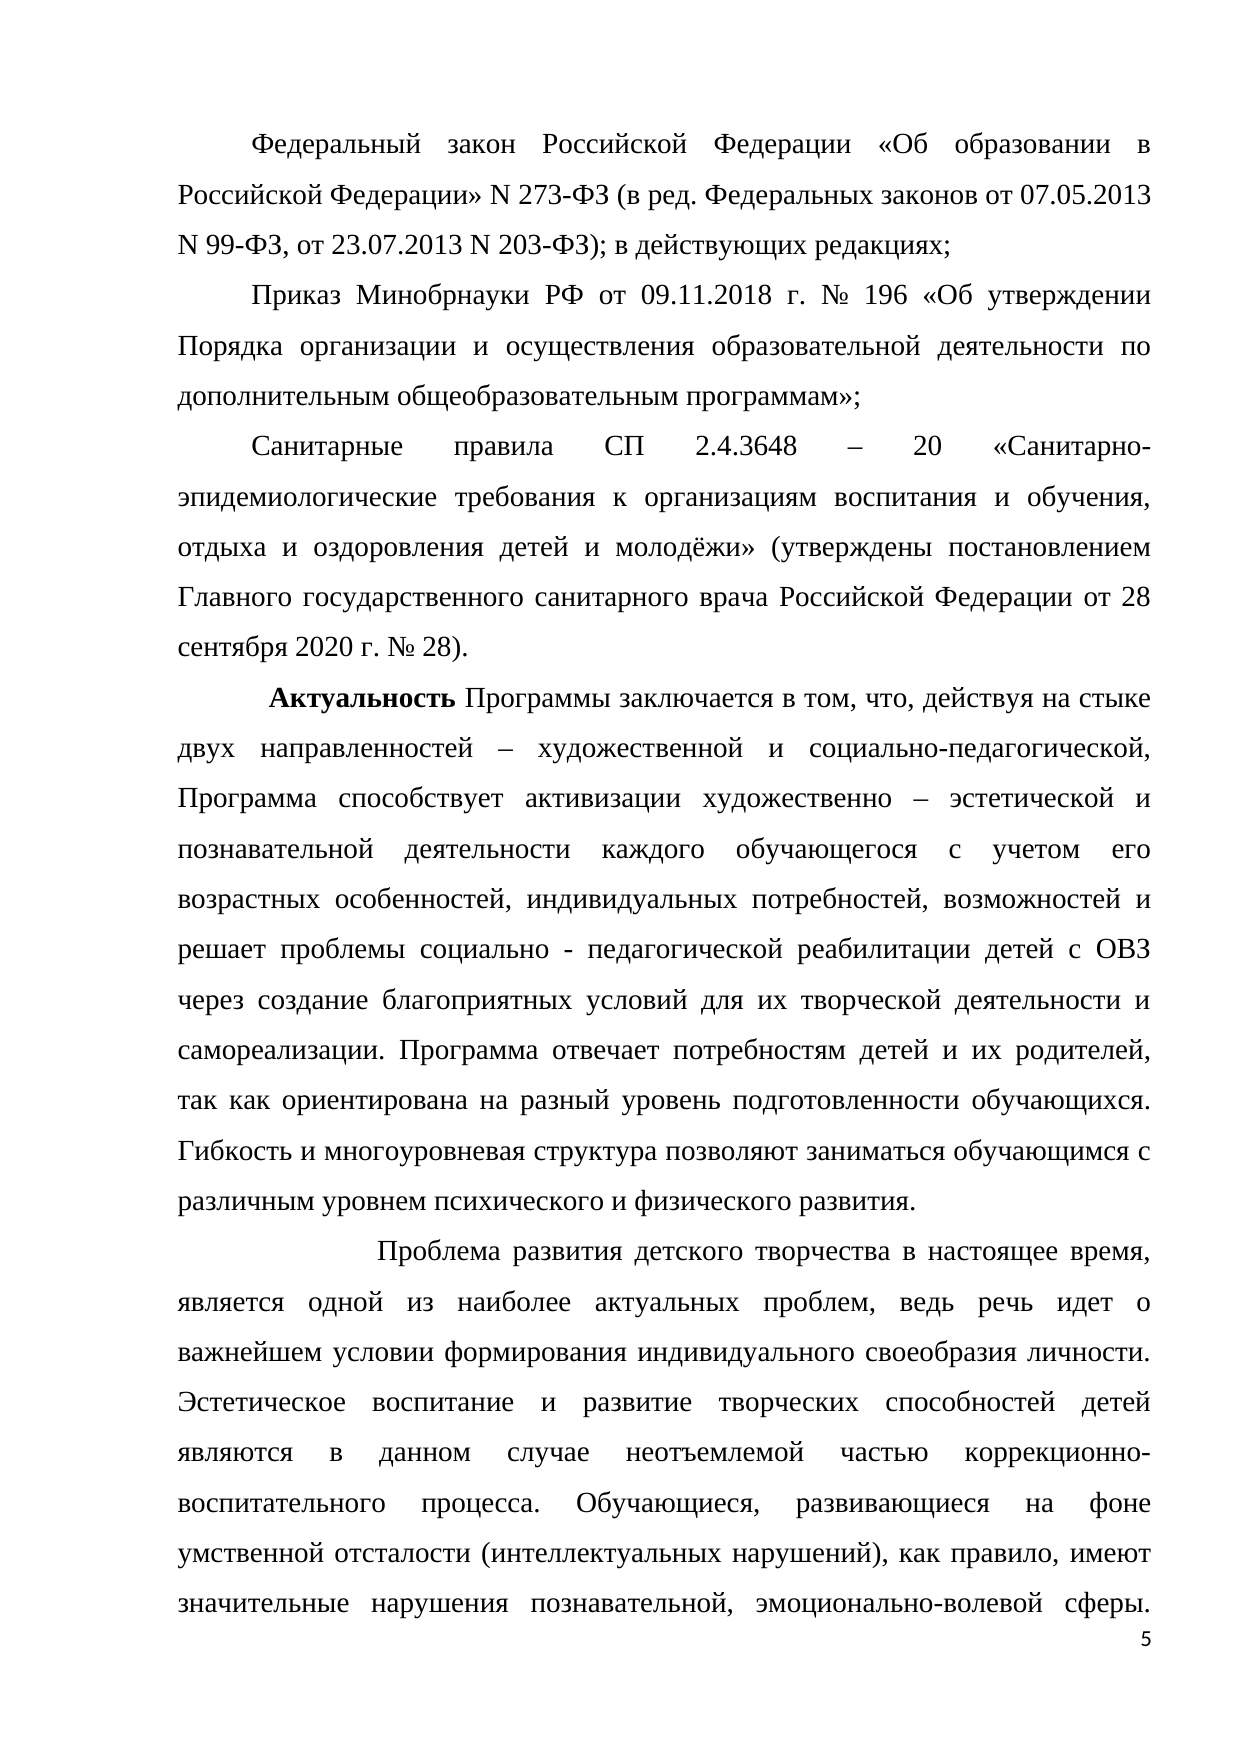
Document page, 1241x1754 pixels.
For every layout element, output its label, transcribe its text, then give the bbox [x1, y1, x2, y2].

text  Санитарные правила СП 2.4.3648 – 20 «Санитарно-эпидемиологические требования к организациям воспитания и обучения, отдыха и оздоровления детей и молодёжи» (утверждены постановлением Главного государственного санитарного врача Российской Федерации от 28 сентября 2020 г. № 28). [177, 428, 1152, 663]
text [177, 1233, 1152, 1619]
text  Федеральный закон Российской Федерации «Об образовании в Российской Федерации» N 273-ФЗ (в ред. Федеральных законов от 07.05.2013 N 99-ФЗ, от 23.07.2013 N 203-ФЗ); в действующих редакциях; [177, 126, 1152, 261]
text  Приказ Минобрнауки РФ от 09.11.2018 г. № 196 «Об утверждении Порядка организации и осуществления образовательной деятельности по дополнительным общеобразовательным программам»; [177, 277, 1152, 412]
text Актуальность Программы заключается в том, что, действуя на стыке двух направленностей – художественной и социально-педагогической, Программа способствует активизации художественно – эстетической и познавательной деятельности каждого обучающегося с учетом его возрастных особенностей, индивидуальных потребностей, возможностей и решает проблемы социально - педагогической реабилитации детей с ОВЗ через создание благоприятных условий для их творческой деятельности и самореализации. Программа отвечает потребностям детей и их родителей, так как ориентирована на разный уровень подготовленности обучающихся. Гибкость и многоуровневая структура позволяют заниматься обучающимся с различным уровнем психического и физического развития. [177, 680, 1152, 1217]
